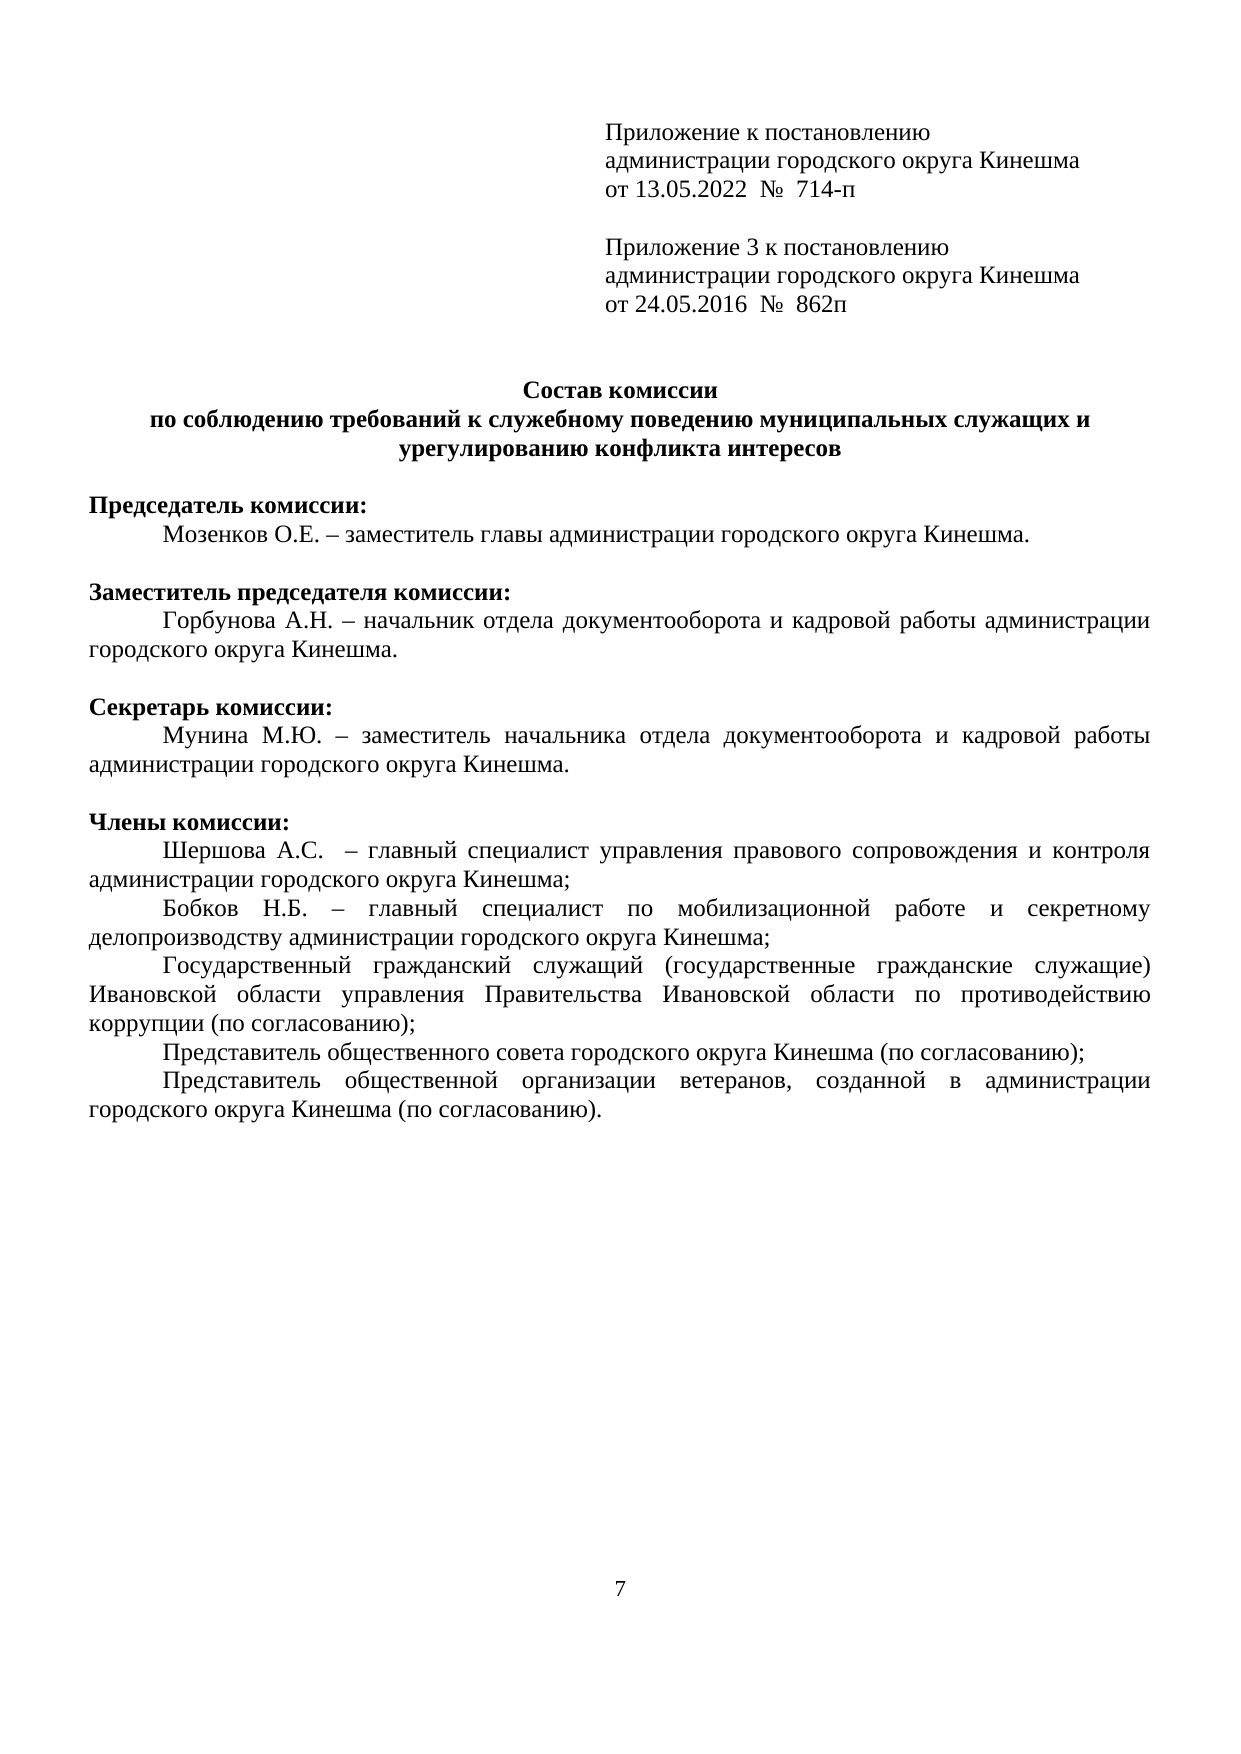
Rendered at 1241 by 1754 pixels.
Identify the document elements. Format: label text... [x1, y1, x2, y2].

text от 24.05.2016 № 862п [89, 289, 1152, 318]
text Секретарь комиссии: [89, 692, 1152, 720]
text администрации городского округа Кинешма [89, 145, 1152, 174]
text Приложение к постановлению [531, 117, 1152, 145]
text Заместитель председателя комиссии: [89, 577, 1152, 605]
text Приложение 3 к постановлению [531, 232, 1152, 260]
text Члены комиссии: [89, 807, 1152, 835]
text Представитель общественной организации ветеранов, созданной в администрации городского округа Кинешма (по согласованию). [89, 1065, 1152, 1123]
text Представитель общественного совета городского округа Кинешма (по согласованию); [89, 1037, 1152, 1065]
text Горбунова А.Н. – начальник отдела документооборота и кадровой работы администрации городского округа Кинешма. [89, 605, 1152, 663]
text Мунина М.Ю. – заместитель начальника отдела документооборота и кадровой работы администрации городского округа Кинешма. [89, 720, 1152, 778]
text от 13.05.2022 № 714-п [89, 174, 1152, 203]
text Государственный гражданский служащий (государственные гражданские служащие) Ивановской области управления Правительства Ивановской области по противодействию коррупции (по согласованию); [89, 950, 1152, 1037]
text Председатель комиссии: [89, 490, 1152, 519]
text по соблюдению требований к служебному поведению муниципальных служащих и урегулированию конфликта интересов [89, 404, 1152, 462]
text администрации городского округа Кинешма [89, 260, 1152, 289]
text Шершова А.С. – главный специалист управления правового сопровождения и контроля администрации городского округа Кинешма; [89, 835, 1152, 893]
text Мозенков О.Е. – заместитель главы администрации городского округа Кинешма. [89, 519, 1152, 548]
text Состав комиссии [89, 375, 1152, 404]
text Бобков Н.Б. – главный специалист по мобилизационной работе и секретному делопроизводству администрации городского округа Кинешма; [89, 893, 1152, 950]
